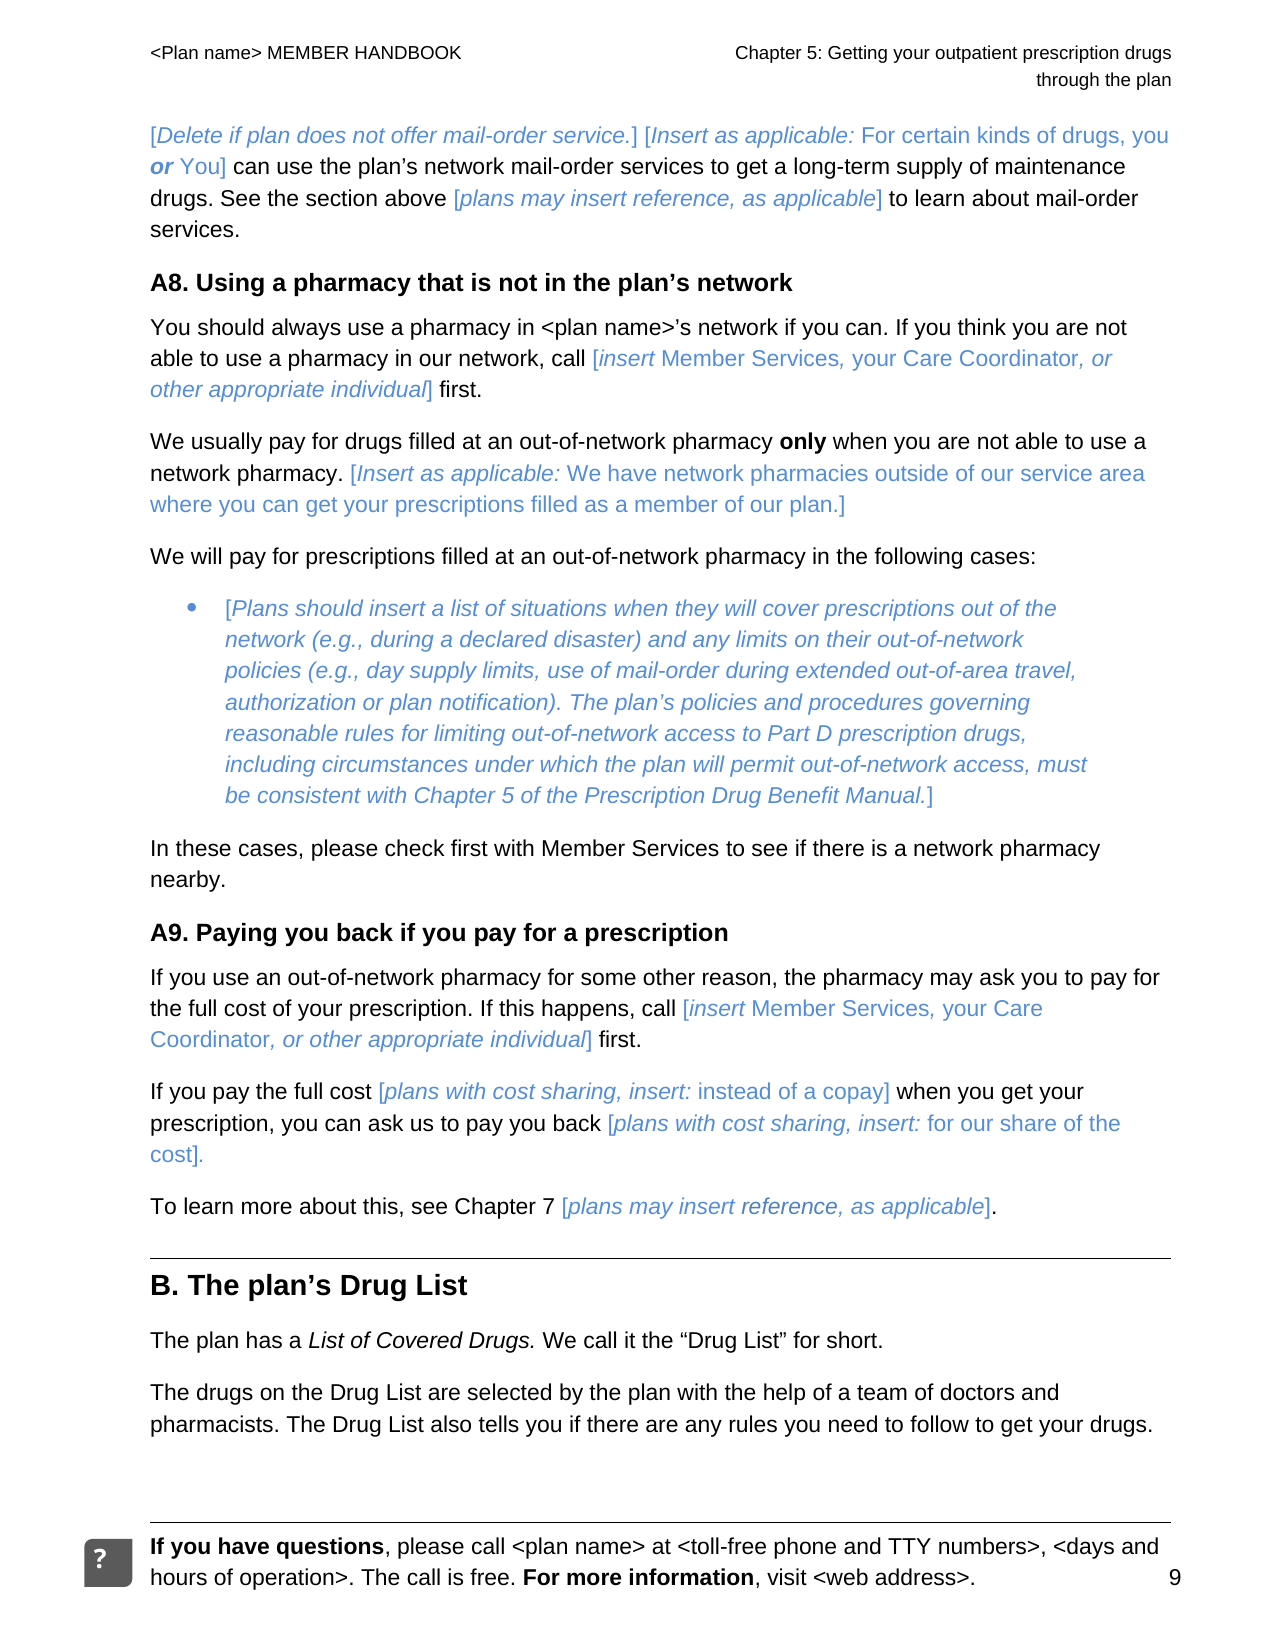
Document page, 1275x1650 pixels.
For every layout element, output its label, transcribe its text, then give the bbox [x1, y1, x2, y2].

text If you pay the full cost [plans with cost sharing, insert: instead of a copay] when you get your prescription, you can ask us to pay you back [plans with cost sharing, insert: for our share of the cost]. [150, 1075, 1171, 1168]
list If you use an out-of-network pharmacy for some other reason, the pharmacy may ask you to pay for the full cost of your prescription. If this happens, call [insert Member Services, your Care Coordinator, or other appropriate individual] first. [150, 960, 1171, 1054]
list [Plans should insert a list of situations when they will cover prescriptions out of the network (e.g., during a declared disaster) and any limits on their out-of-network policies (e.g., day supply limits, use of mail-order during extended out-of-area travel, authorization or plan notification). The plan’s policies and procedures governing reasonable rules for limiting out-of-network access to Part D prescription drugs, including circumstances under which the plan will permit out-of-network access, must be consistent with Chapter 5 of the Prescription Drug Benefit Manual.] [187, 591, 1096, 810]
text We usually pay for drugs filled at an out-of-network pharmacy only when you are not able to use a network pharmacy. [Insert as applicable: We have network pharmacies outside of our service area where you can get your prescriptions filled as a member of our plan.] [150, 425, 1171, 518]
text [Delete if plan does not offer mail-order service.] [Insert as applicable: For certain kinds of drugs, you or You] can use the plan’s network mail-order services to get a long-term supply of maintenance drugs. See the section above [plans may insert reference, as applicable] to learn about mail-order services. [150, 118, 1171, 243]
text You should always use a pharmacy in <plan name>’s network if you can. If you think you are not able to use a pharmacy in our network, call [insert Member Services, your Care Coordinator, or other appropriate individual] first. [150, 310, 1171, 404]
list In these cases, please check first with Member Services to see if there is a network pharmacy nearby. [150, 831, 1171, 893]
text The drugs on the Drug List are selected by the plan with the help of a team of doctors and pharmacists. The Drug List also tells you if there are any rules you need to follow to get your drugs. [150, 1376, 1171, 1438]
subtitle The plan’s Drug List [150, 1259, 1171, 1303]
subtitle A8. Using a pharmacy that is not in the plan’s network [150, 264, 1096, 298]
text The plan has a List of Covered Drugs. We call it the “Drug List” for short. [150, 1324, 1171, 1355]
subtitle A9. Paying you back if you pay for a prescription [150, 914, 1096, 948]
text We will pay for prescriptions filled at an out-of-network pharmacy in the following cases: [150, 539, 1171, 571]
list To learn more about this, see Chapter 7 [plans may insert reference, as applicable]. [150, 1189, 1171, 1221]
